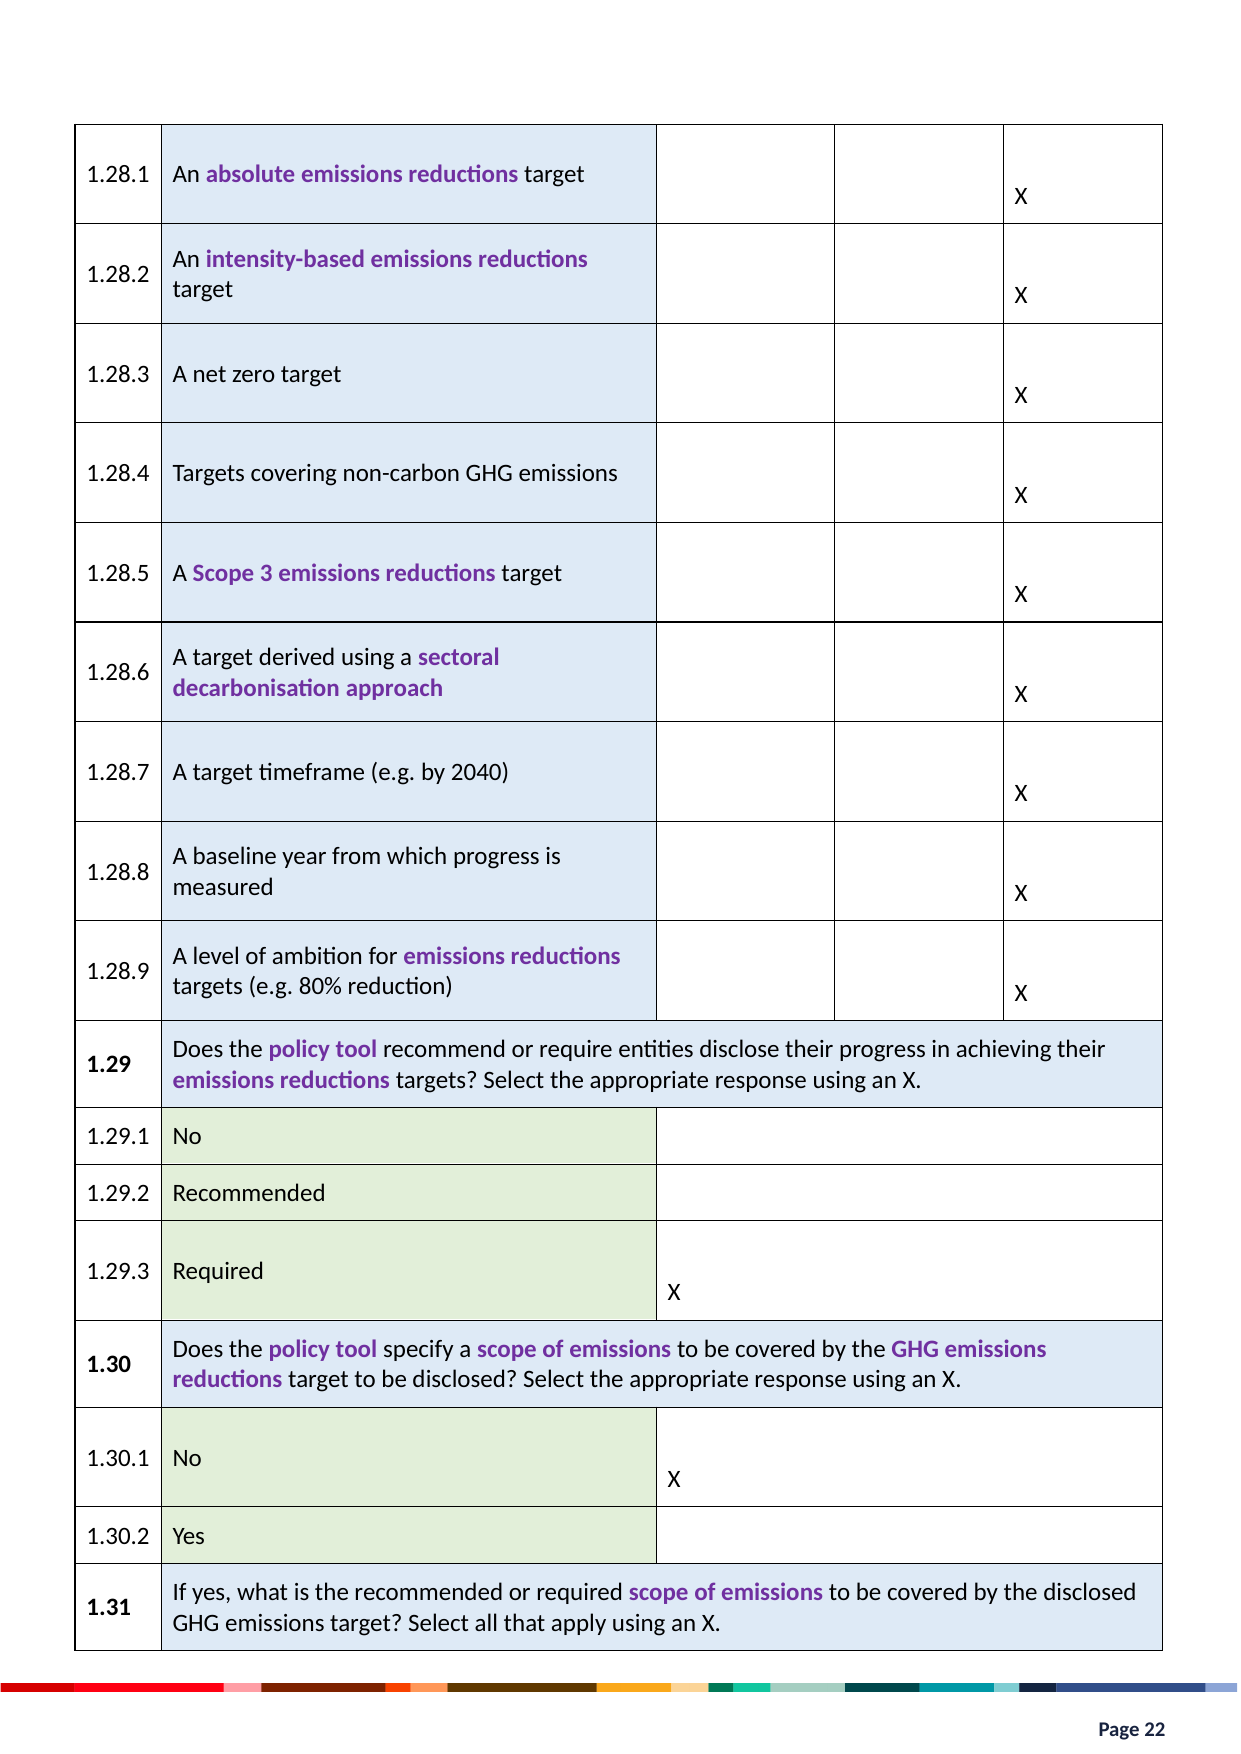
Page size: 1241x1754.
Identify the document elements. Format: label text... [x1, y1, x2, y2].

table_cell [657, 623, 834, 721]
table_cell 1.28.1 [76, 125, 161, 223]
table_cell [835, 623, 1003, 721]
table_cell [657, 224, 834, 323]
table_cell [835, 921, 1003, 1020]
table_cell An absolute emissions reductions target [162, 125, 656, 223]
table_cell A Scope 3 emissions reductions target [162, 523, 656, 621]
table_cell 1.28.8 [76, 822, 161, 920]
table_cell X [1004, 423, 1162, 522]
table_cell [657, 523, 834, 621]
table_cell 1.29.3 [76, 1221, 161, 1319]
table_cell X [1004, 125, 1162, 223]
table_cell 1.29 [76, 1021, 161, 1107]
table_cell [657, 125, 834, 223]
table_cell 1.28.9 [76, 921, 161, 1020]
table_cell No [162, 1108, 656, 1163]
table_cell X [1004, 623, 1162, 721]
table_cell Recommended [162, 1165, 656, 1220]
table_cell Does the policy tool recommend or require entities disclose their progress in achieving their emissions reductions targets? Select the appropriate response using an X. [162, 1021, 1162, 1107]
table_cell [835, 224, 1003, 323]
table_cell [835, 523, 1003, 621]
table_cell 1.28.4 [76, 423, 161, 522]
table_cell If yes, what is the recommended or required scope of emissions to be covered by the disclosed GHG emissions target? Select all that apply using an X. [162, 1564, 1162, 1650]
table_cell Targets covering non-carbon GHG emissions [162, 423, 656, 522]
table_cell [835, 324, 1003, 422]
table_cell A net zero target [162, 324, 656, 422]
table_cell X [657, 1408, 1162, 1506]
table_cell X [1004, 523, 1162, 621]
table_cell [835, 822, 1003, 920]
table_cell [657, 921, 834, 1020]
table_cell X [1004, 921, 1162, 1020]
table_cell 1.30 [76, 1321, 161, 1407]
table_cell 1.28.5 [76, 523, 161, 621]
table_cell A target timeframe (e.g. by 2040) [162, 722, 656, 821]
table_cell [657, 423, 834, 522]
table_cell 1.30.1 [76, 1408, 161, 1506]
table_cell [657, 1165, 1162, 1220]
table_cell A level of ambition for emissions reductions targets (e.g. 80% reduction) [162, 921, 656, 1020]
table_cell [657, 722, 834, 821]
table_cell No [162, 1408, 656, 1506]
table_cell 1.29.1 [76, 1108, 161, 1163]
table_cell [657, 324, 834, 422]
table_cell 1.31 [76, 1564, 161, 1650]
table_cell Required [162, 1221, 656, 1319]
table_cell [657, 1108, 1162, 1163]
table_cell 1.28.7 [76, 722, 161, 821]
table_cell [835, 722, 1003, 821]
table_cell Yes [162, 1507, 656, 1563]
table_cell X [1004, 822, 1162, 920]
table_cell 1.29.2 [76, 1165, 161, 1220]
table_cell X [1004, 324, 1162, 422]
table_cell [657, 1507, 1162, 1563]
table_cell 1.28.2 [76, 224, 161, 323]
table_cell [835, 423, 1003, 522]
table_cell [657, 822, 834, 920]
table_cell Does the policy tool specify a scope of emissions to be covered by the GHG emissions reductions target to be disclosed? Select the appropriate response using an X. [162, 1321, 1162, 1407]
table_cell A baseline year from which progress is measured [162, 822, 656, 920]
table_cell [835, 125, 1003, 223]
table_cell 1.30.2 [76, 1507, 161, 1563]
table_cell X [657, 1221, 1162, 1319]
table_cell A target derived using a sectoral decarbonisation approach [162, 623, 656, 721]
picture [0, 1683, 1236, 1692]
table_cell X [1004, 224, 1162, 323]
table_cell 1.28.3 [76, 324, 161, 422]
table_cell An intensity-based emissions reductions target [162, 224, 656, 323]
table_cell X [1004, 722, 1162, 821]
table_cell 1.28.6 [76, 623, 161, 721]
